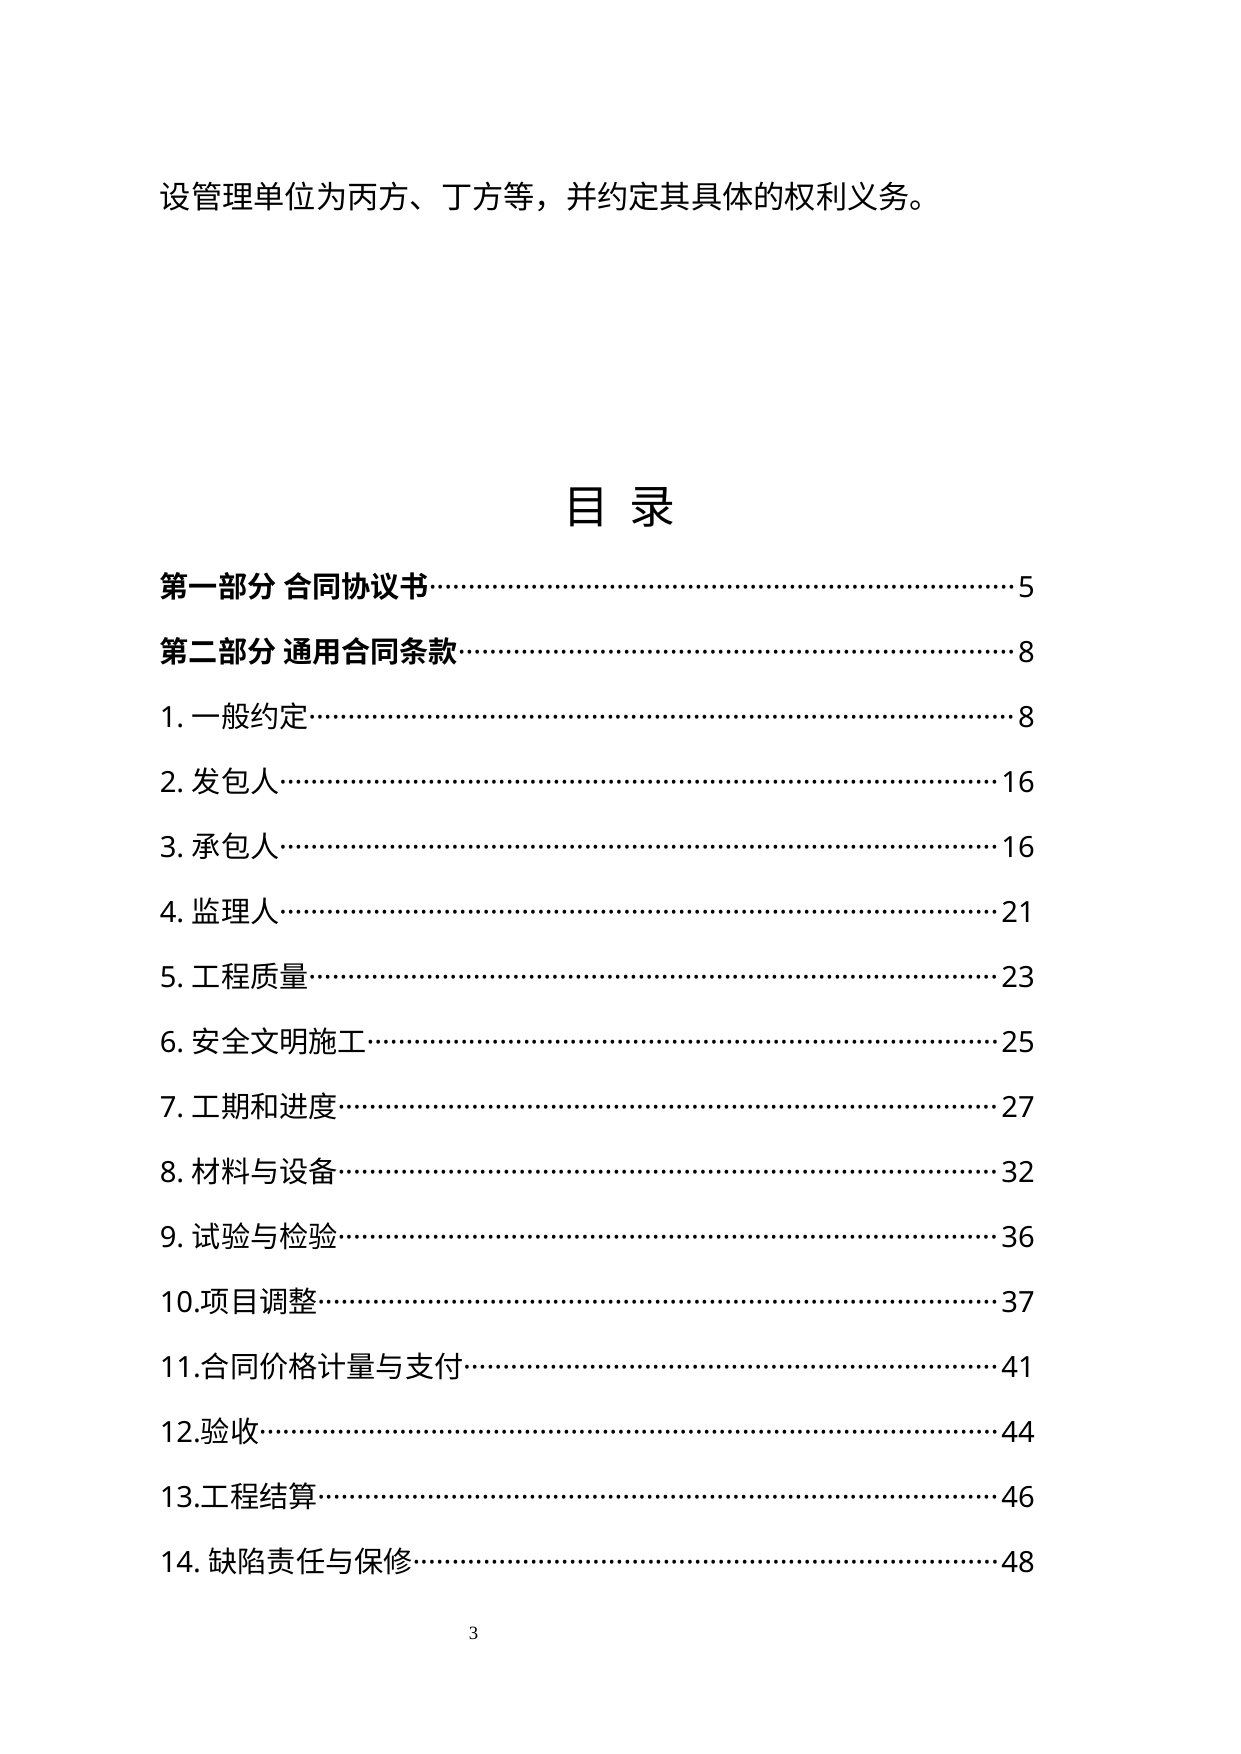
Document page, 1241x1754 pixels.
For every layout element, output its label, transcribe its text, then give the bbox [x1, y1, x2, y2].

text 第二部分 通用合同条款 8 [159, 617, 1078, 682]
text 12.验收 44 [159, 1397, 1078, 1462]
text 2. 发包人 16 [159, 747, 1078, 812]
text 目 录 [159, 454, 1078, 552]
text 14. 缺陷责任与保修 48 [159, 1527, 1078, 1592]
text 11.合同价格计量与支付 41 [159, 1332, 1078, 1397]
text 10.项目调整 37 [159, 1267, 1078, 1332]
text 13.工程结算 46 [159, 1462, 1078, 1527]
text 9. 试验与检验 36 [159, 1202, 1078, 1267]
text 1. 一般约定 8 [159, 682, 1078, 747]
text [159, 162, 1078, 227]
text 第一部分 合同协议书 5 [159, 552, 1078, 617]
text 4. 监理人 21 [159, 877, 1078, 942]
text 8. 材料与设备 32 [159, 1137, 1078, 1202]
text 3. 承包人 16 [159, 812, 1078, 877]
text 5. 工程质量 23 [159, 942, 1078, 1007]
text 7. 工期和进度 27 [159, 1072, 1078, 1137]
text 6. 安全文明施工 25 [159, 1007, 1078, 1072]
